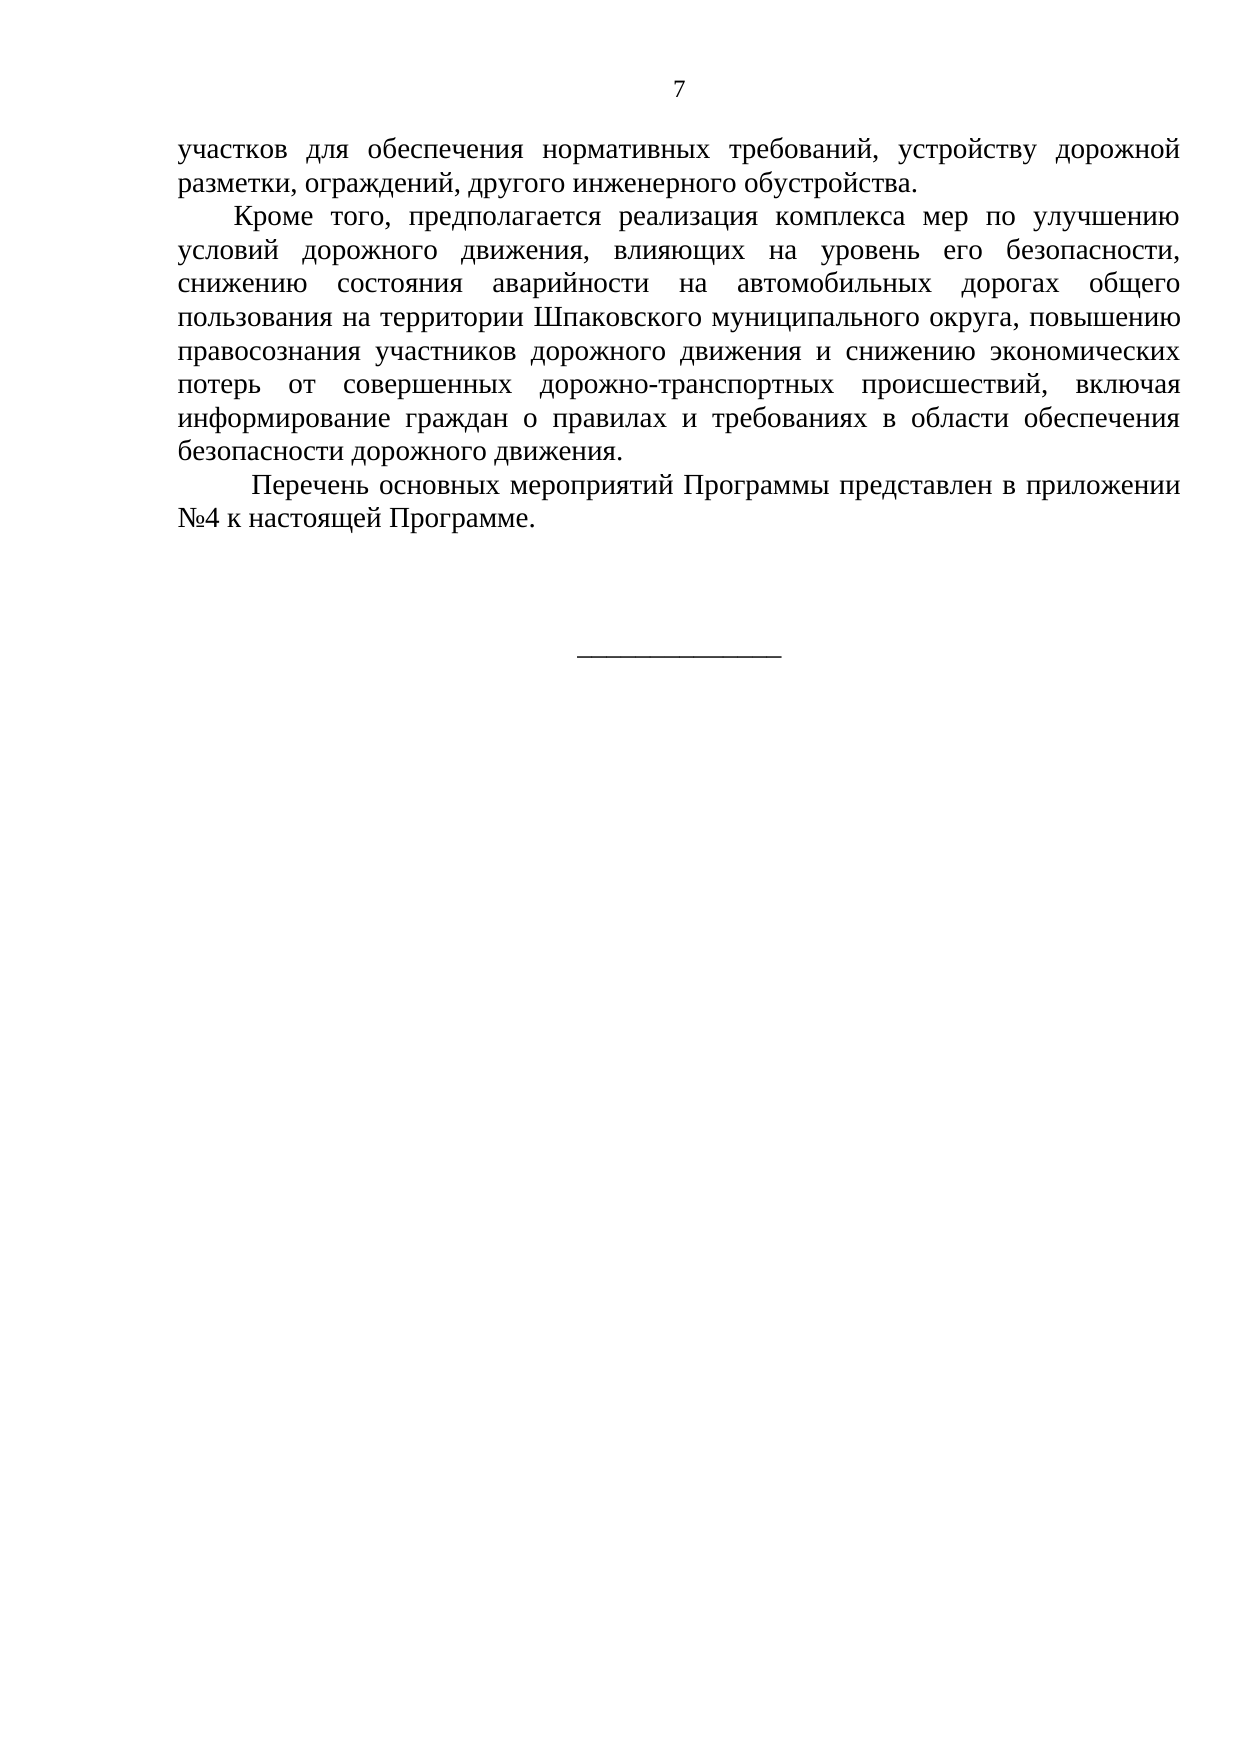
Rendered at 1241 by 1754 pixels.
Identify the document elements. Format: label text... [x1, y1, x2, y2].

text Кроме того, предполагается реализация комплекса мер по улучшению условий дорожного движения, влияющих на уровень его безопасности, снижению состояния аварийности на автомобильных дорогах общего пользования на территории Шпаковского муниципального округа, повышению правосознания участников дорожного движения и снижению экономических потерь от совершенных дорожно-транспортных происшествий, включая информирование граждан о правилах и требованиях в области обеспечения безопасности дорожного движения. [177, 198, 1181, 467]
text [177, 131, 1181, 198]
text Перечень основных мероприятий Программы представлен в приложении №4 к настоящей Программе. [177, 467, 1181, 534]
text ______________ [177, 634, 1181, 659]
